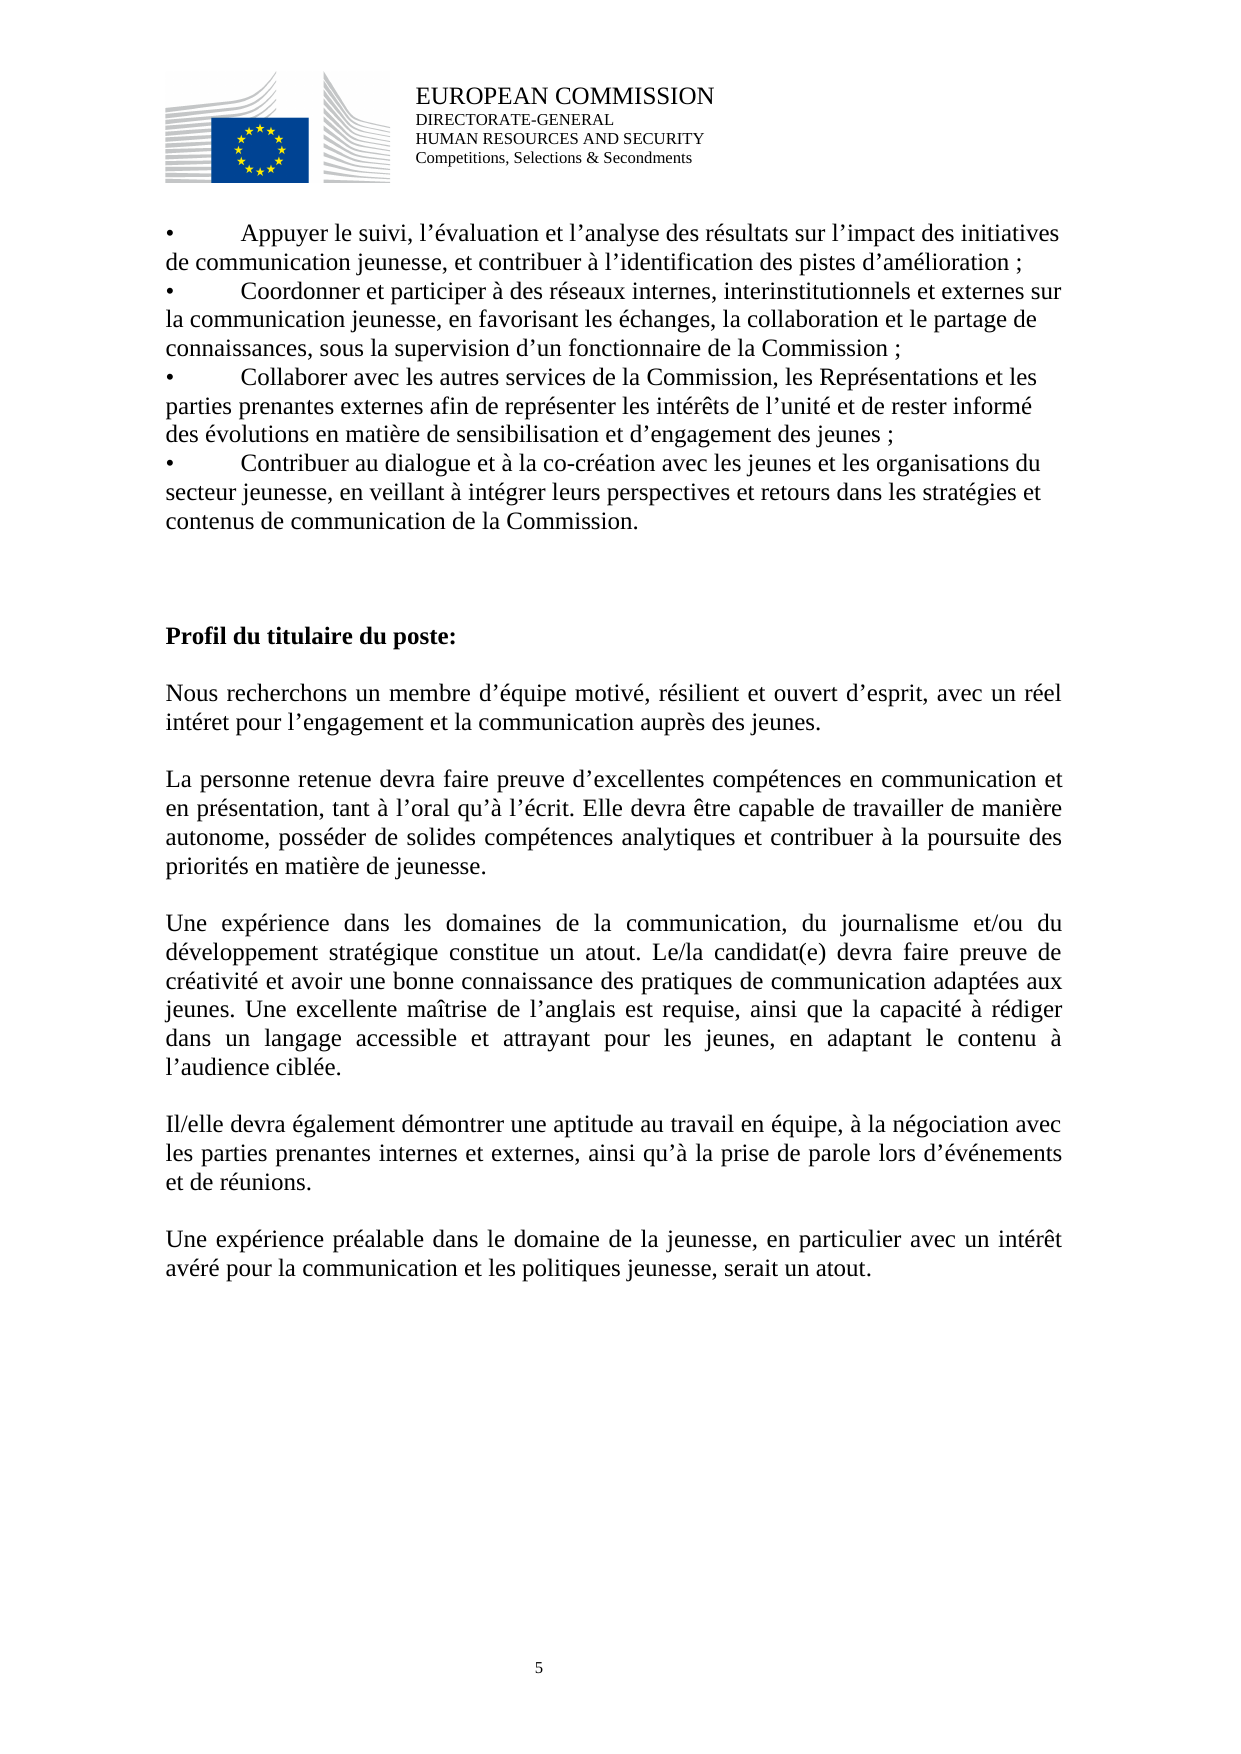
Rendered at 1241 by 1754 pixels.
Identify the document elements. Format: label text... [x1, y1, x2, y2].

text • Collaborer avec les autres services de la Commission, les Représentations et les parties prenantes externes afin de représenter les intérêts de l’unité et de rester informé des évolutions en matière de sensibilisation et d’engagement des jeunes ; [165, 362, 1063, 448]
text Une expérience dans les domaines de la communication, du journalisme et/ou du développement stratégique constitue un atout. Le/la candidat(e) devra faire preuve de créativité et avoir une bonne connaissance des pratiques de communication adaptées aux jeunes. Une excellente maîtrise de l’anglais est requise, ainsi que la capacité à rédiger dans un langage accessible et attrayant pour les jeunes, en adaptant le contenu à l’audience ciblée. [165, 908, 1063, 1081]
text Une expérience préalable dans le domaine de la jeunesse, en particulier avec un intérêt avéré pour la communication et les politiques jeunesse, serait un atout. [165, 1224, 1063, 1282]
text La personne retenue devra faire preuve d’excellentes compétences en communication et en présentation, tant à l’oral qu’à l’écrit. Elle devra être capable de travailler de manière autonome, posséder de solides compétences analytiques et contribuer à la poursuite des priorités en matière de jeunesse. [165, 764, 1063, 879]
text • Contribuer au dialogue et à la co-création avec les jeunes et les organisations du secteur jeunesse, en veillant à intégrer leurs perspectives et retours dans les stratégies et contenus de communication de la Commission. [165, 448, 1063, 534]
text Nous recherchons un membre d’équipe motivé, résilient et ouvert d’esprit, avec un réel intéret pour l’engagement et la communication auprès des jeunes. [165, 678, 1063, 736]
text Il/elle devra également démontrer une aptitude au travail en équipe, à la négociation avec les parties prenantes internes et externes, ainsi qu’à la prise de parole lors d’événements et de réunions. [165, 1109, 1063, 1196]
text • Coordonner et participer à des réseaux internes, interinstitutionnels et externes sur la communication jeunesse, en favorisant les échanges, la collaboration et le partage de connaissances, sous la supervision d’un fonctionnaire de la Commission ; [165, 276, 1063, 362]
text Profil du titulaire du poste: [165, 621, 1063, 649]
text • Appuyer le suivi, l’évaluation et l’analyse des résultats sur l’impact des initiatives de communication jeunesse, et contribuer à l’identification des pistes d’amélioration ; [165, 134, 1063, 276]
picture [165, 71, 391, 183]
